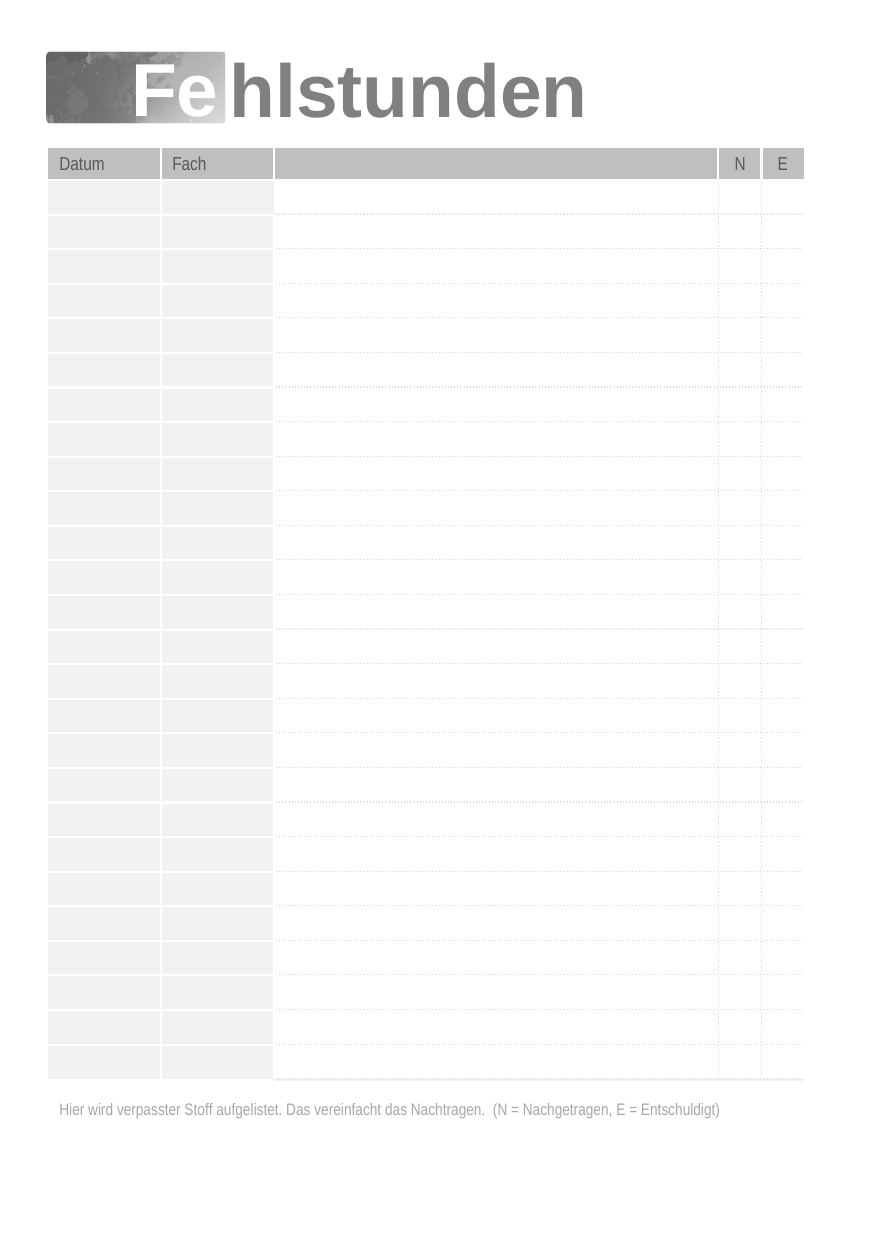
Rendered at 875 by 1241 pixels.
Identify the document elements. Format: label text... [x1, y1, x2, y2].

table_cell [761, 629, 804, 663]
table_cell [718, 317, 761, 352]
table_cell [275, 317, 718, 352]
table_cell [274, 179, 718, 213]
table_cell [275, 559, 718, 594]
table_cell [162, 1046, 273, 1078]
table_cell [48, 734, 160, 767]
table_cell [48, 216, 160, 248]
table_cell [162, 873, 273, 905]
text Hier wird verpasster Stoff aufgelistet. Das vereinfacht das Nachtragen. (N = Nachgetragen, E = Entschuldigt) [59, 1100, 815, 1119]
table_cell [275, 490, 718, 525]
table_cell [718, 940, 761, 974]
table_header Fach [162, 148, 273, 179]
table_cell [162, 596, 273, 628]
table_cell [718, 456, 761, 490]
table_cell [718, 629, 761, 663]
table_cell [48, 250, 160, 283]
table_cell [761, 214, 804, 248]
table_cell [48, 561, 160, 594]
table_cell [275, 352, 718, 386]
table_cell [275, 767, 718, 801]
table_cell [162, 181, 274, 213]
table_cell [162, 423, 273, 456]
table_cell [162, 838, 273, 871]
table_header E [763, 148, 804, 179]
table_cell [48, 492, 160, 525]
table_cell [162, 250, 273, 283]
table_cell [162, 734, 273, 767]
table_cell [275, 836, 718, 871]
table_cell [275, 974, 718, 1009]
table_cell [48, 596, 160, 628]
table_cell [761, 594, 804, 628]
table_cell [162, 700, 273, 732]
table_cell [275, 594, 718, 628]
table_cell [48, 354, 160, 386]
table_cell [275, 663, 718, 698]
table_cell [718, 179, 761, 213]
table_cell [761, 386, 804, 421]
table_cell [48, 907, 160, 940]
table_header N [719, 148, 760, 179]
table_cell [718, 214, 761, 248]
table_cell [761, 525, 804, 559]
table_cell [718, 248, 761, 283]
table_cell [275, 248, 718, 283]
table_cell [718, 767, 761, 801]
table_cell [718, 905, 761, 940]
table_cell [718, 974, 761, 1009]
table_cell [275, 905, 718, 940]
table_cell [275, 698, 718, 732]
table_cell [48, 769, 160, 801]
table_cell [162, 492, 273, 525]
table_cell [48, 1011, 160, 1044]
table_cell [48, 838, 160, 871]
table_cell [275, 421, 718, 456]
table_cell [48, 1046, 160, 1078]
table_cell [275, 214, 718, 248]
table_cell [761, 283, 804, 317]
table_cell [275, 732, 718, 767]
table_cell [162, 665, 273, 698]
table_cell [718, 663, 761, 698]
table_cell [761, 732, 804, 767]
table_cell [48, 631, 160, 663]
table_cell [761, 559, 804, 594]
table_cell [718, 283, 761, 317]
table_cell [761, 974, 804, 1009]
table_cell [761, 836, 804, 871]
table_cell [48, 527, 160, 559]
table_cell [162, 804, 273, 836]
table_cell [162, 942, 273, 974]
table_cell [162, 769, 273, 801]
table_cell [275, 456, 718, 490]
table_cell [718, 836, 761, 871]
picture [0, 0, 874, 132]
table_cell [48, 285, 160, 317]
table_cell [48, 873, 160, 905]
table_cell [718, 421, 761, 456]
table_cell [718, 525, 761, 559]
table_cell [162, 458, 273, 490]
table_cell [761, 421, 804, 456]
table_cell [718, 490, 761, 525]
table_cell [162, 631, 273, 663]
table_cell [162, 354, 273, 386]
table_cell [761, 179, 804, 213]
table_cell [162, 976, 273, 1009]
table_cell [761, 456, 804, 490]
table_cell [275, 629, 718, 663]
table_cell [761, 767, 804, 801]
table_cell [48, 423, 160, 456]
table_cell [275, 1044, 718, 1078]
table_cell [761, 698, 804, 732]
table_cell [761, 317, 804, 352]
table_cell [718, 1009, 761, 1044]
table_cell [718, 594, 761, 628]
table_cell [48, 942, 160, 974]
table_cell [761, 1044, 804, 1078]
table_header [275, 148, 717, 179]
table_cell [48, 319, 160, 352]
table_cell [162, 216, 273, 248]
table_cell [48, 389, 160, 421]
table_cell [718, 801, 761, 836]
table_cell [718, 559, 761, 594]
table_cell [48, 665, 160, 698]
table_cell [48, 458, 160, 490]
table_cell [275, 283, 718, 317]
table_cell [162, 561, 273, 594]
table_cell [48, 700, 160, 732]
table_cell [162, 319, 273, 352]
table_cell [275, 1009, 718, 1044]
table_cell [718, 352, 761, 386]
table_cell [761, 248, 804, 283]
table_cell [761, 801, 804, 836]
table_cell [162, 907, 273, 940]
table_cell [48, 804, 160, 836]
table_cell [162, 527, 273, 559]
table_cell [162, 389, 273, 421]
table_cell [761, 663, 804, 698]
table_cell [48, 976, 160, 1009]
table_cell [761, 1009, 804, 1044]
table_cell [275, 871, 718, 905]
table_cell [275, 525, 718, 559]
table_cell [162, 1011, 273, 1044]
table_header Datum [48, 148, 160, 179]
table_cell [48, 181, 160, 213]
table_cell [718, 871, 761, 905]
table_cell [761, 940, 804, 974]
table_cell [718, 732, 761, 767]
table_cell [162, 285, 273, 317]
table_cell [761, 352, 804, 386]
table_cell [718, 698, 761, 732]
table_cell [275, 801, 718, 836]
table_cell [718, 386, 761, 421]
table_cell [761, 905, 804, 940]
table_cell [275, 386, 718, 421]
table_cell [275, 940, 718, 974]
table_cell [761, 490, 804, 525]
table_cell [761, 871, 804, 905]
table_cell [718, 1044, 761, 1078]
